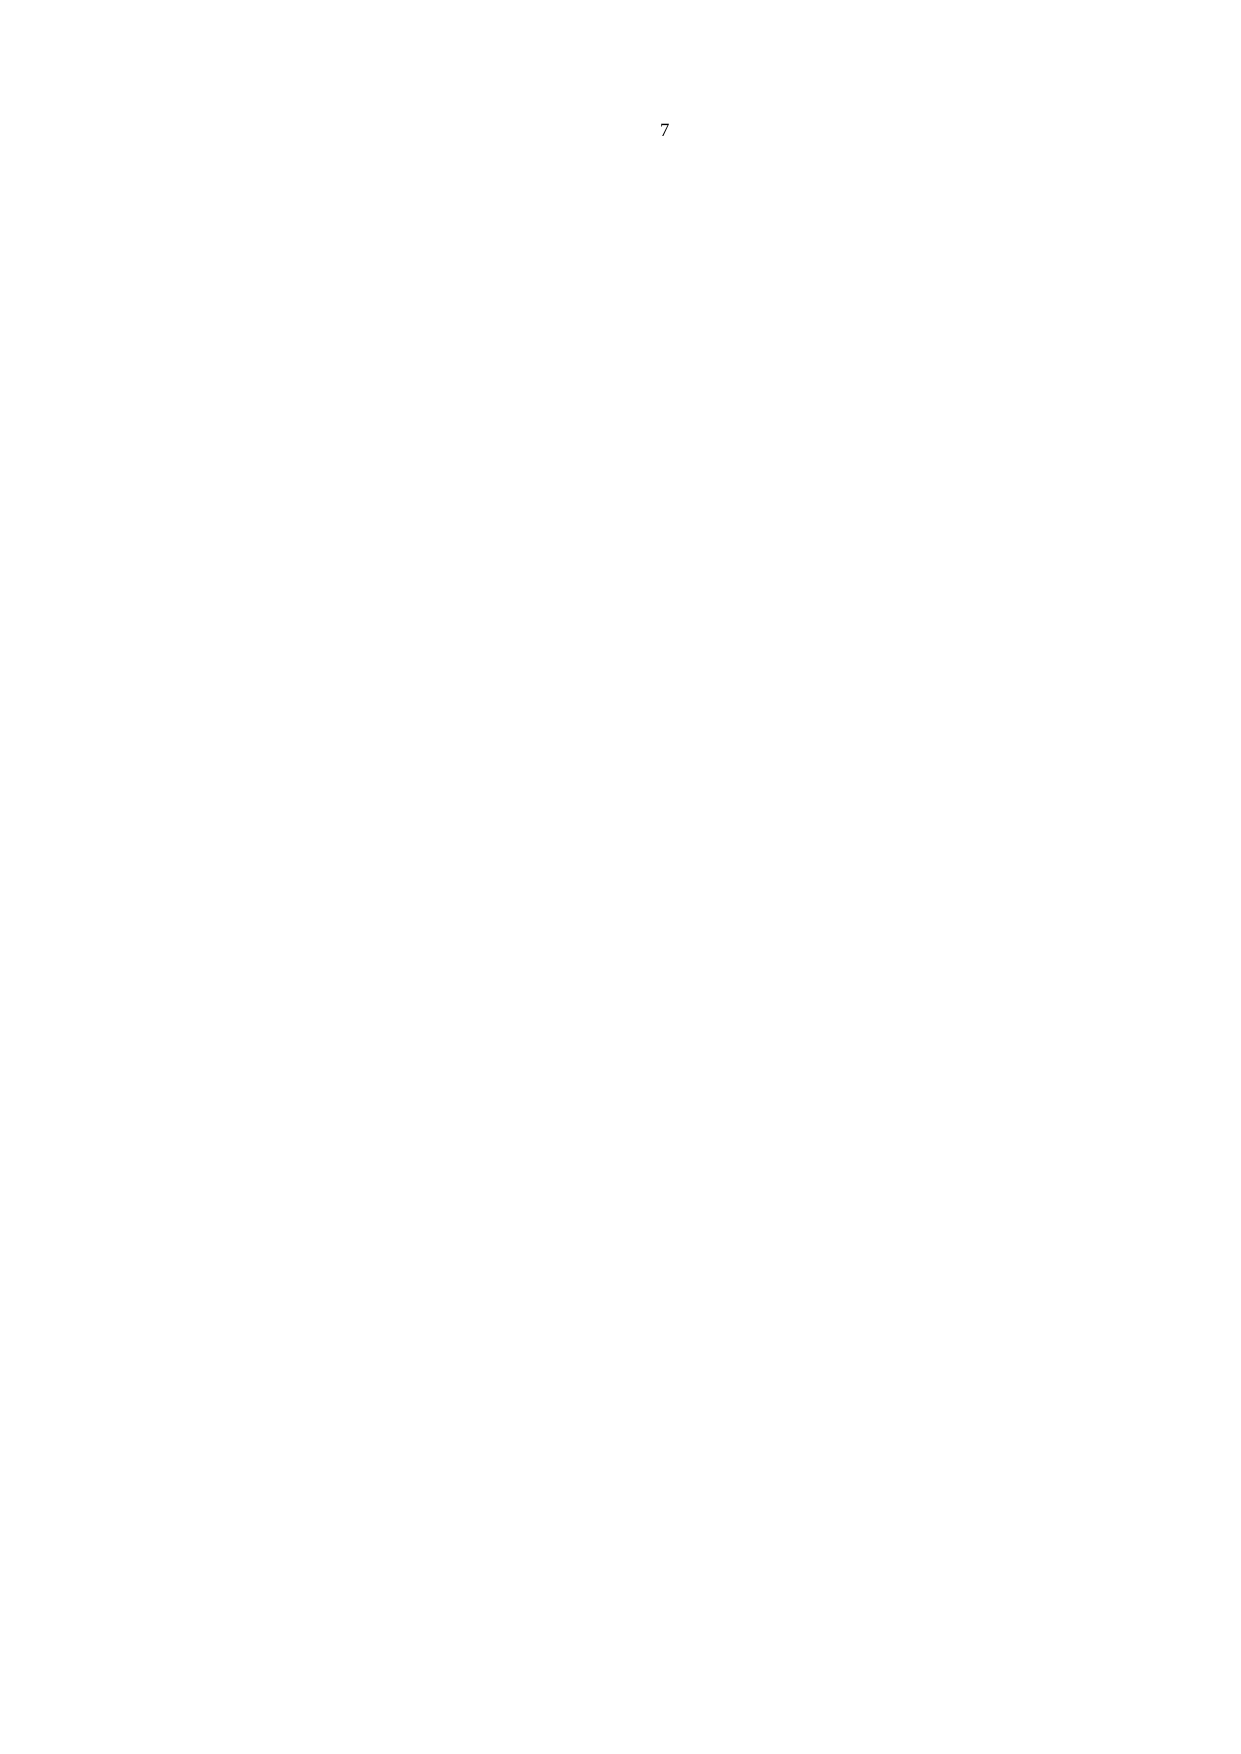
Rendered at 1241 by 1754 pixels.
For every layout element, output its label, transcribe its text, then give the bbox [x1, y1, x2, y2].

text 7 [192, 119, 1137, 141]
